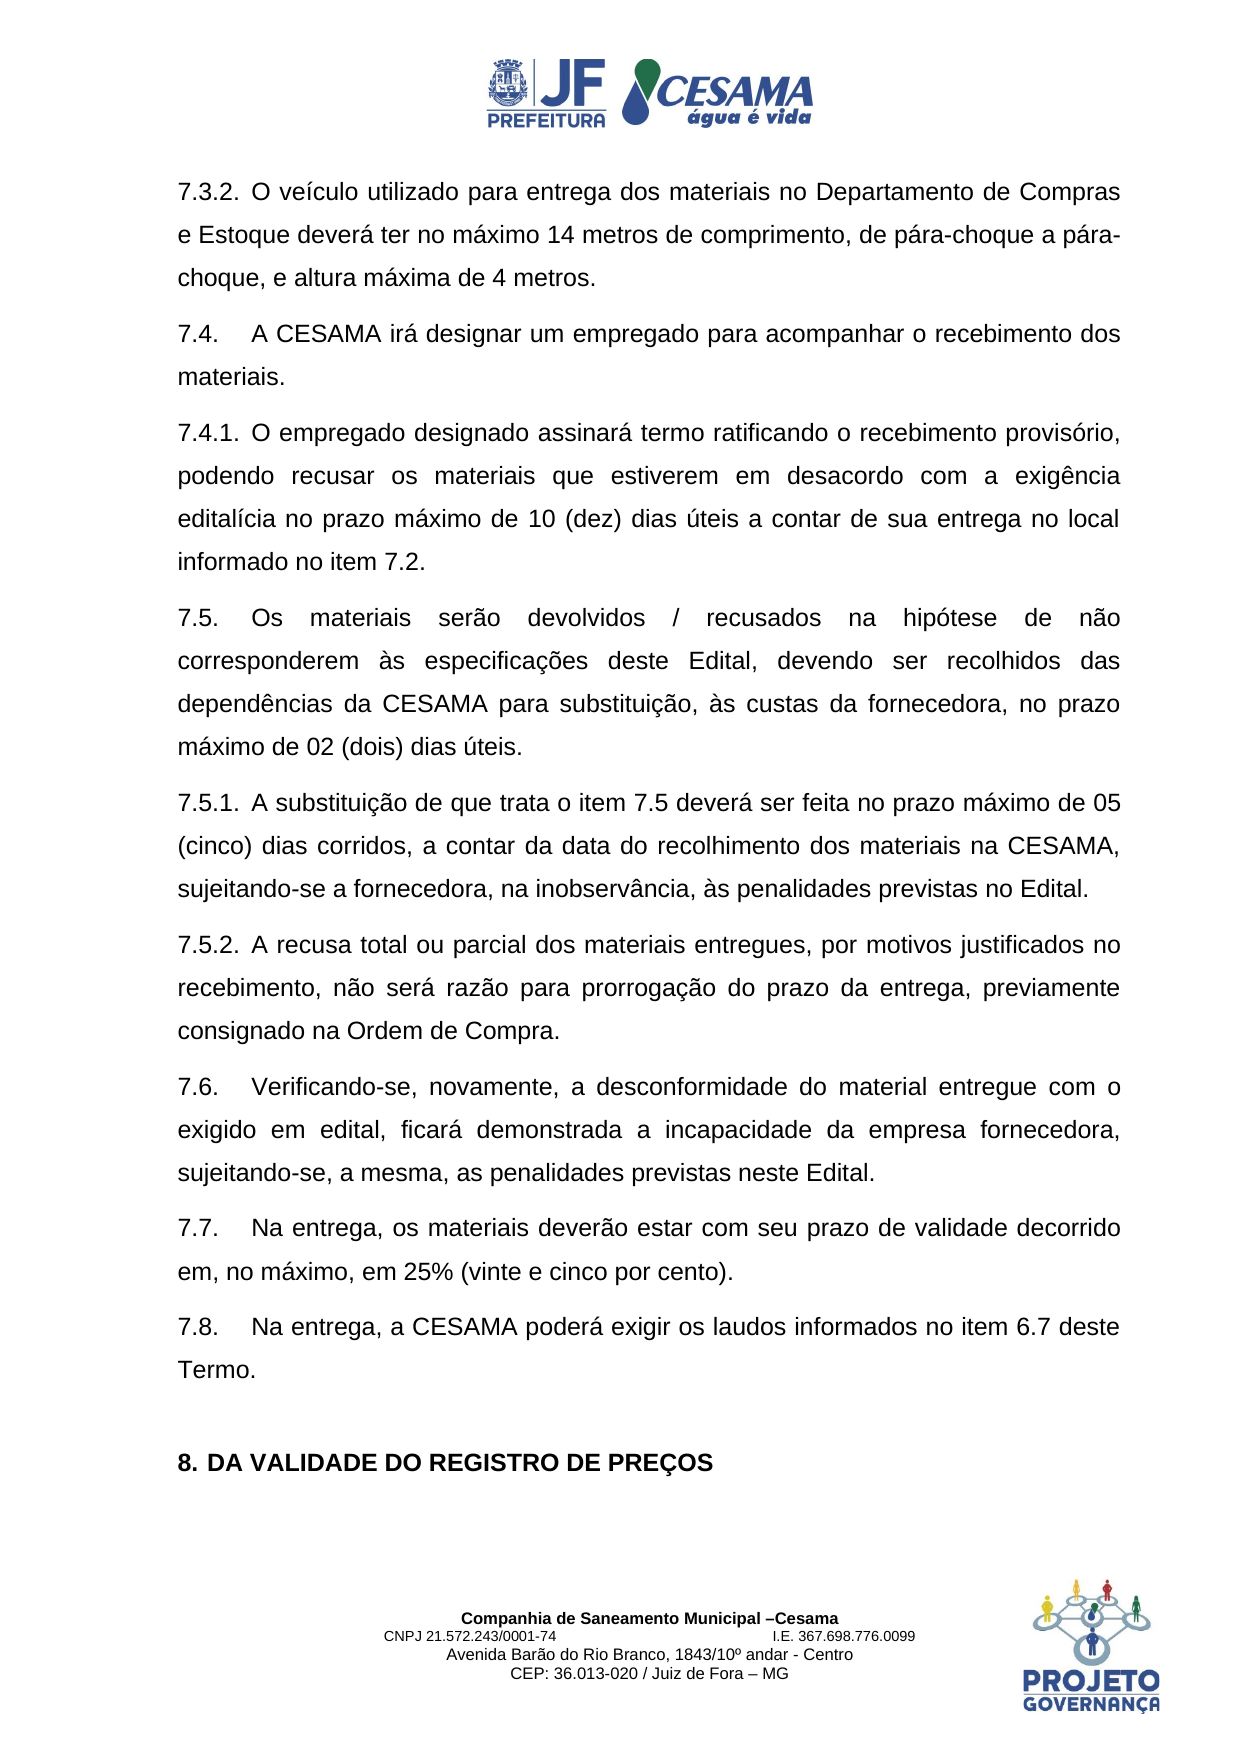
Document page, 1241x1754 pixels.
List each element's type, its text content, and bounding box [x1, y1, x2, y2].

list O empregado designado assinará termo ratificando o recebimento provisório, podendo recusar os materiais que estiverem em desacordo com a exigência editalícia no prazo máximo de 10 (dez) dias úteis a contar de sua entrega no local informado no item 7.2. [177, 418, 1122, 576]
list Na entrega, a CESAMA poderá exigir os laudos informados no item 6.7 deste Termo. [177, 1312, 1122, 1384]
list Na entrega, os materiais deverão estar com seu prazo de validade decorrido em, no máximo, em 25% (vinte e cinco por cento). [177, 1213, 1122, 1285]
list A substituição de que trata o item 7.5 deverá ser feita no prazo máximo de 05 (cinco) dias corridos, a contar da data do recolhimento dos materiais na CESAMA, sujeitando-se a fornecedora, na inobservância, às penalidades previstas no Edital. [177, 788, 1122, 903]
picture [1023, 1579, 1160, 1714]
list Os materiais serão devolvidos / recusados na hipótese de não corresponderem às especificações deste Edital, devendo ser recolhidos das dependências da CESAMA para substituição, às custas da fornecedora, no prazo máximo de 02 (dois) dias úteis. [177, 603, 1122, 761]
list DA VALIDADE DO REGISTRO DE PREÇOS [177, 1448, 1122, 1477]
list A CESAMA irá designar um empregado para acompanhar o recebimento dos materiais. [177, 319, 1122, 391]
list O veículo utilizado para entrega dos materiais no Departamento de Compras e Estoque deverá ter no máximo 14 metros de comprimento, de pára-choque a pára-choque, e altura máxima de 4 metros. [177, 177, 1122, 292]
list A recusa total ou parcial dos materiais entregues, por motivos justificados no recebimento, não será razão para prorrogação do prazo da entrega, previamente consignado na Ordem de Compra. [177, 930, 1122, 1045]
list Verificando-se, novamente, a desconformidade do material entregue com o exigido em edital, ficará demonstrada a incapacidade da empresa fornecedora, sujeitando-se, a mesma, as penalidades previstas neste Edital. [177, 1072, 1122, 1187]
picture [486, 59, 813, 128]
